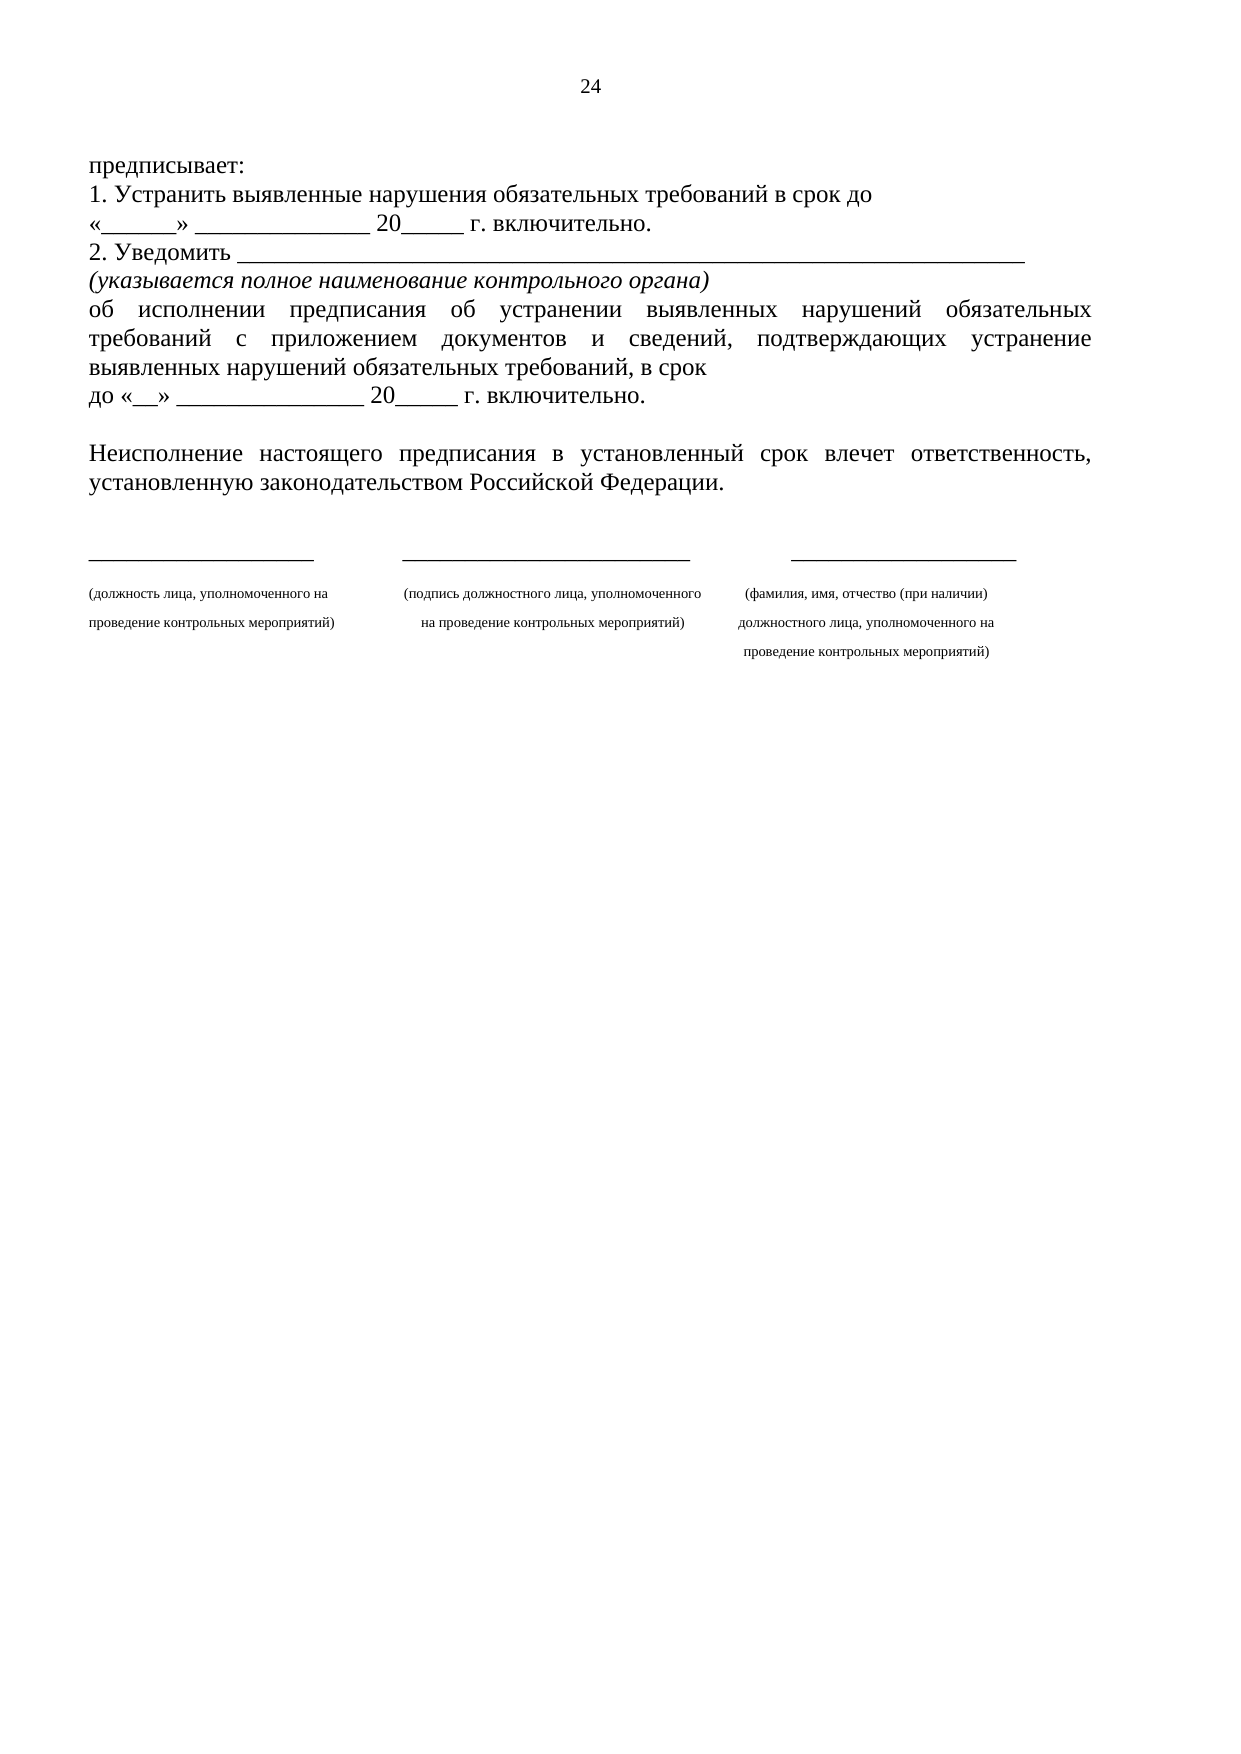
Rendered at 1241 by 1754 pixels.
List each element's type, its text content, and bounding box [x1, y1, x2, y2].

text «______» ______________ 20_____ г. включительно. [89, 208, 1092, 237]
text предписывает: [89, 151, 1092, 179]
text до «__» _______________ 20_____ г. включительно. [89, 381, 1092, 409]
table_header __________________ [709, 524, 1023, 574]
table_header __________________ [82, 524, 396, 574]
text 1. Устранить выявленные нарушения обязательных требований в срок до [89, 179, 1092, 208]
table_cell (фамилия, имя, отчество (при наличии) должностного лица, уполномоченного на проведение контрольных мероприятий) [709, 574, 1023, 682]
text Неисполнение настоящего предписания в установленный срок влечет ответственность, установленную законодательством Российской Федерации. [89, 438, 1092, 496]
table_header _______________________ [396, 524, 709, 574]
table_cell (подпись должностного лица, уполномоченного на проведение контрольных мероприятий) [396, 574, 709, 682]
table_cell (должность лица, уполномоченного на проведение контрольных мероприятий) [82, 574, 396, 682]
text об исполнении предписания об устранении выявленных нарушений обязательных требований с приложением документов и сведений, подтверждающих устранение выявленных нарушений обязательных требований, в срок [89, 294, 1092, 381]
text (указывается полное наименование контрольного органа) [89, 266, 1092, 294]
text 2. Уведомить _______________________________________________________________ [89, 237, 1092, 266]
